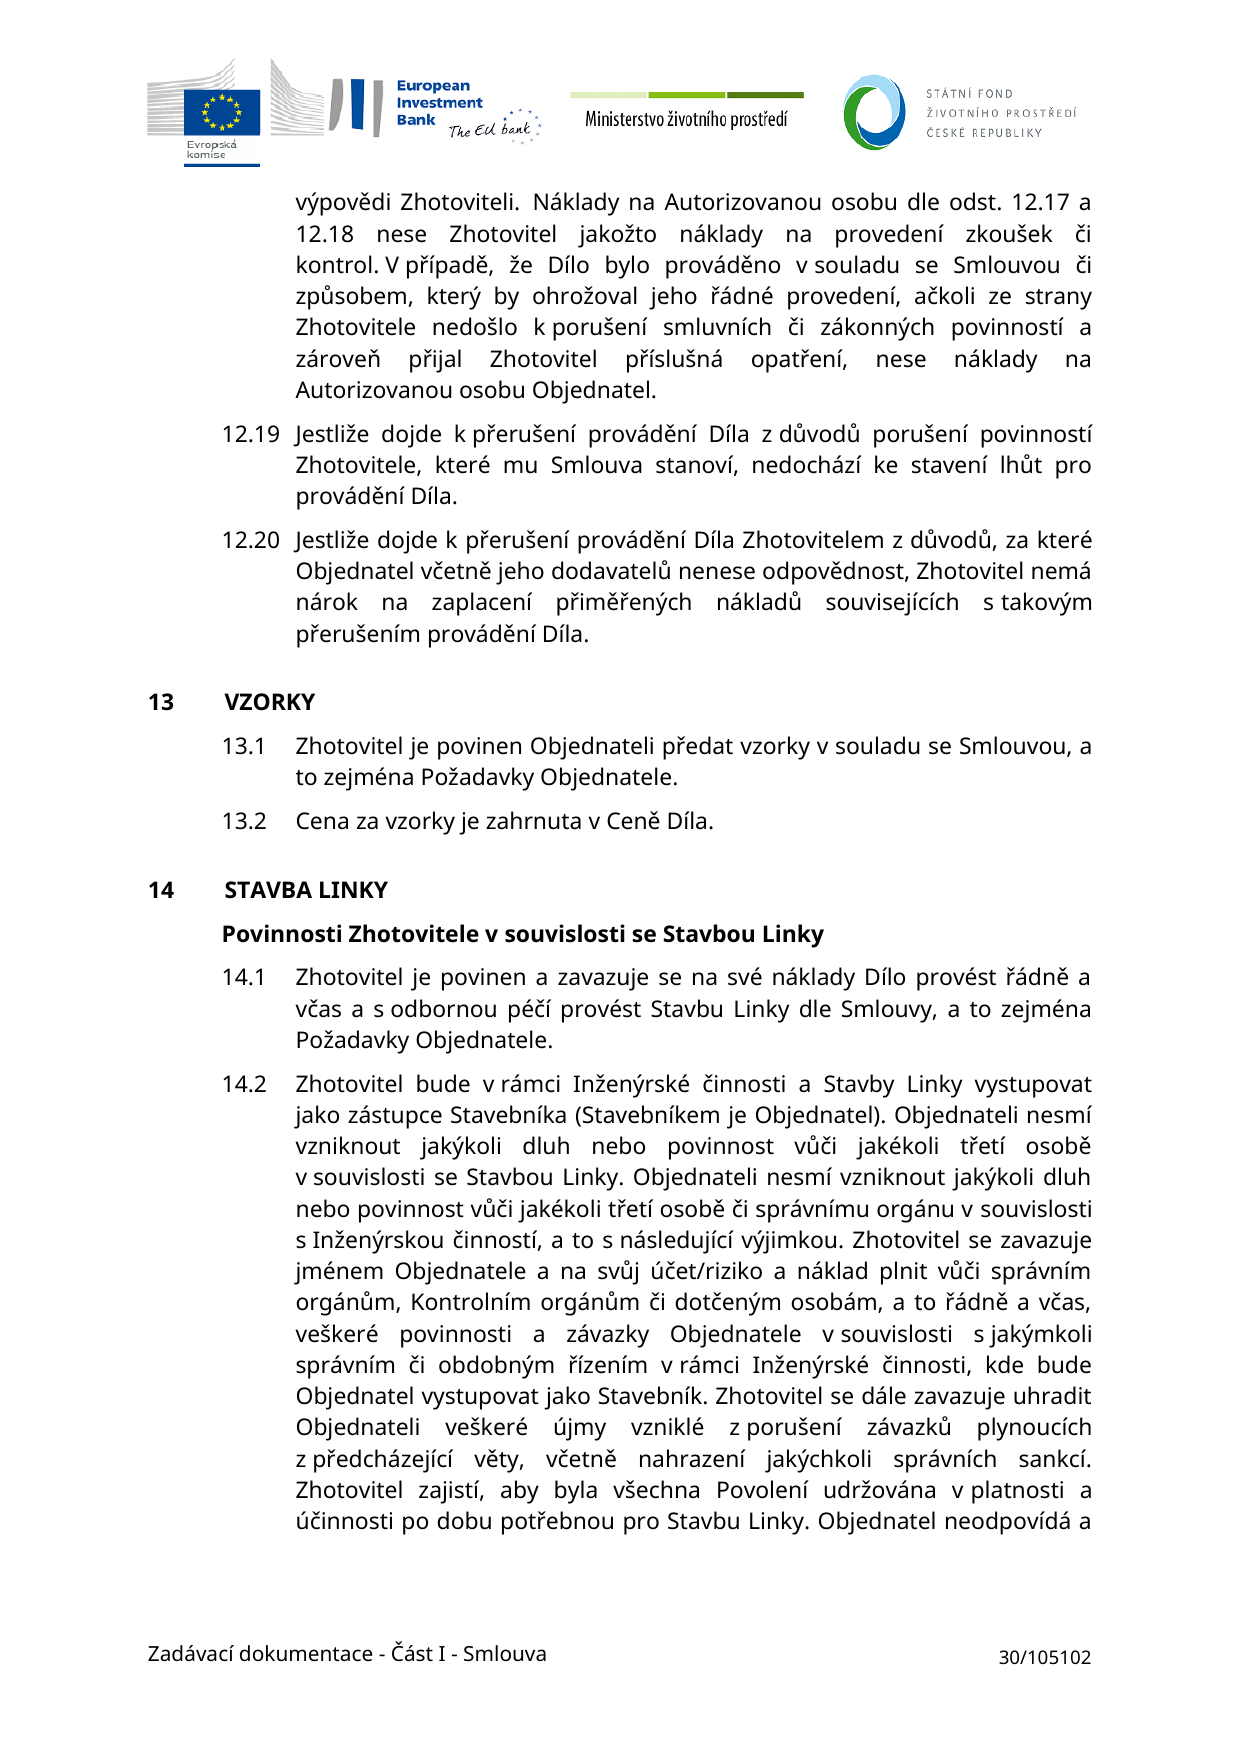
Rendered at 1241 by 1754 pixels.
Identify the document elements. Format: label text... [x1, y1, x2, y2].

text Povinnosti Zhotovitele v souvislosti se Stavbou Linky [148, 917, 1093, 949]
list Cena za vzorky je zahrnuta v Ceně Díla. [221, 805, 1093, 836]
list Zhotovitel je povinen a zavazuje se na své náklady Dílo provést řádně a včas a s odbornou péčí provést Stavbu Linky dle Smlouvy, a to zejména Požadavky Objednatele. [221, 961, 1093, 1055]
list STAVBA LINKY [148, 874, 1093, 905]
picture [147, 55, 1092, 167]
list Jestliže dojde k přerušení provádění Díla z důvodů porušení povinností Zhotovitele, které mu Smlouva stanoví, nedochází ke stavení lhůt pro provádění Díla. [221, 417, 1093, 511]
list Zhotovitel je povinen Objednateli předat vzorky v souladu se Smlouvou, a to zejména Požadavky Objednatele. [221, 730, 1093, 792]
list VZORKY [148, 686, 1093, 717]
list Jestliže dojde k přerušení provádění Díla Zhotovitelem z důvodů, za které Objednatel včetně jeho dodavatelů nenese odpovědnost, Zhotovitel nemá nárok na zaplacení přiměřených nákladů souvisejících s takovým přerušením provádění Díla. [221, 524, 1093, 649]
